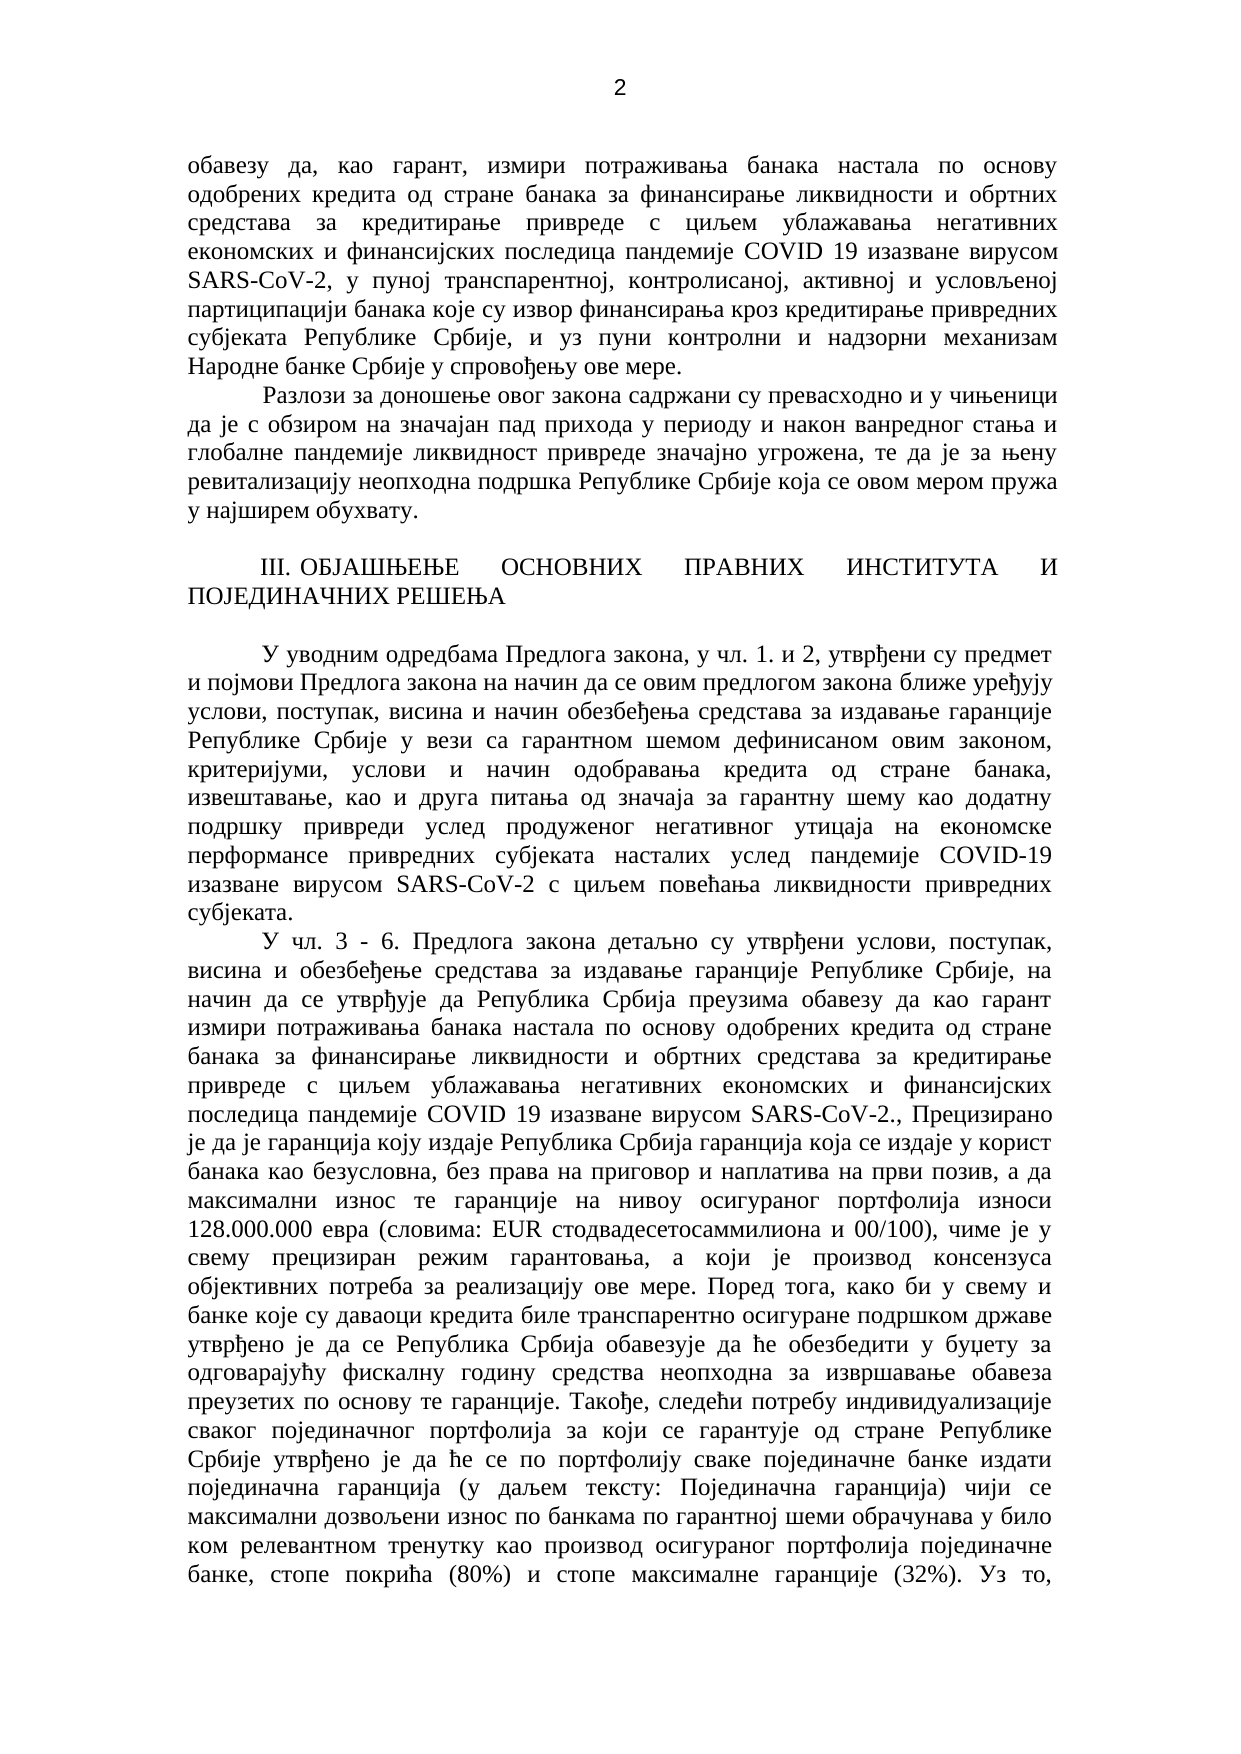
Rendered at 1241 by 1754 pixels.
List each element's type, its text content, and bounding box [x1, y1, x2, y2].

list ОБЈАШЊЕЊЕ ОСНОВНИХ ПРАВНИХ ИНСТИТУТА И ПОЈЕДИНАЧНИХ РЕШЕЊА [187, 552, 1058, 610]
text У уводним одредбама Предлога закона, у чл. 1. и 2, утврђени су предмет и појмови Предлога закона на начин да се овим предлогом закона ближе уређују услови, поступак, висина и начин обезбеђења средстава за издавање гаранције Републике Србије у вези са гарантном шемом дефинисаном овим законом, критеријуми, услови и начин одобравања кредита од стране банака, извештавање, као и друга питања од значаја за гарантну шему као додатну подршку привреди услед продуженог негативног утицаја на економске перфoрмансе привредних субјеката насталих услед пандемије COVID-19 изазване вирусом SARS-CoV-2 с циљем повећања ликвидности привредних субјеката. [187, 639, 1053, 926]
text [187, 926, 1053, 1587]
text Разлози за доношење овог закона садржани су превасходно и у чињеници да је с обзиром на значајан пад прихода у периоду и након ванредног стања и глобалне пандемије ликвидност привреде значајно угрожена, те да је за њену ревитализацију неопходна подршка Републике Србије која се овом мером пружа у најширем обухвату. [187, 380, 1058, 524]
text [187, 150, 1058, 380]
